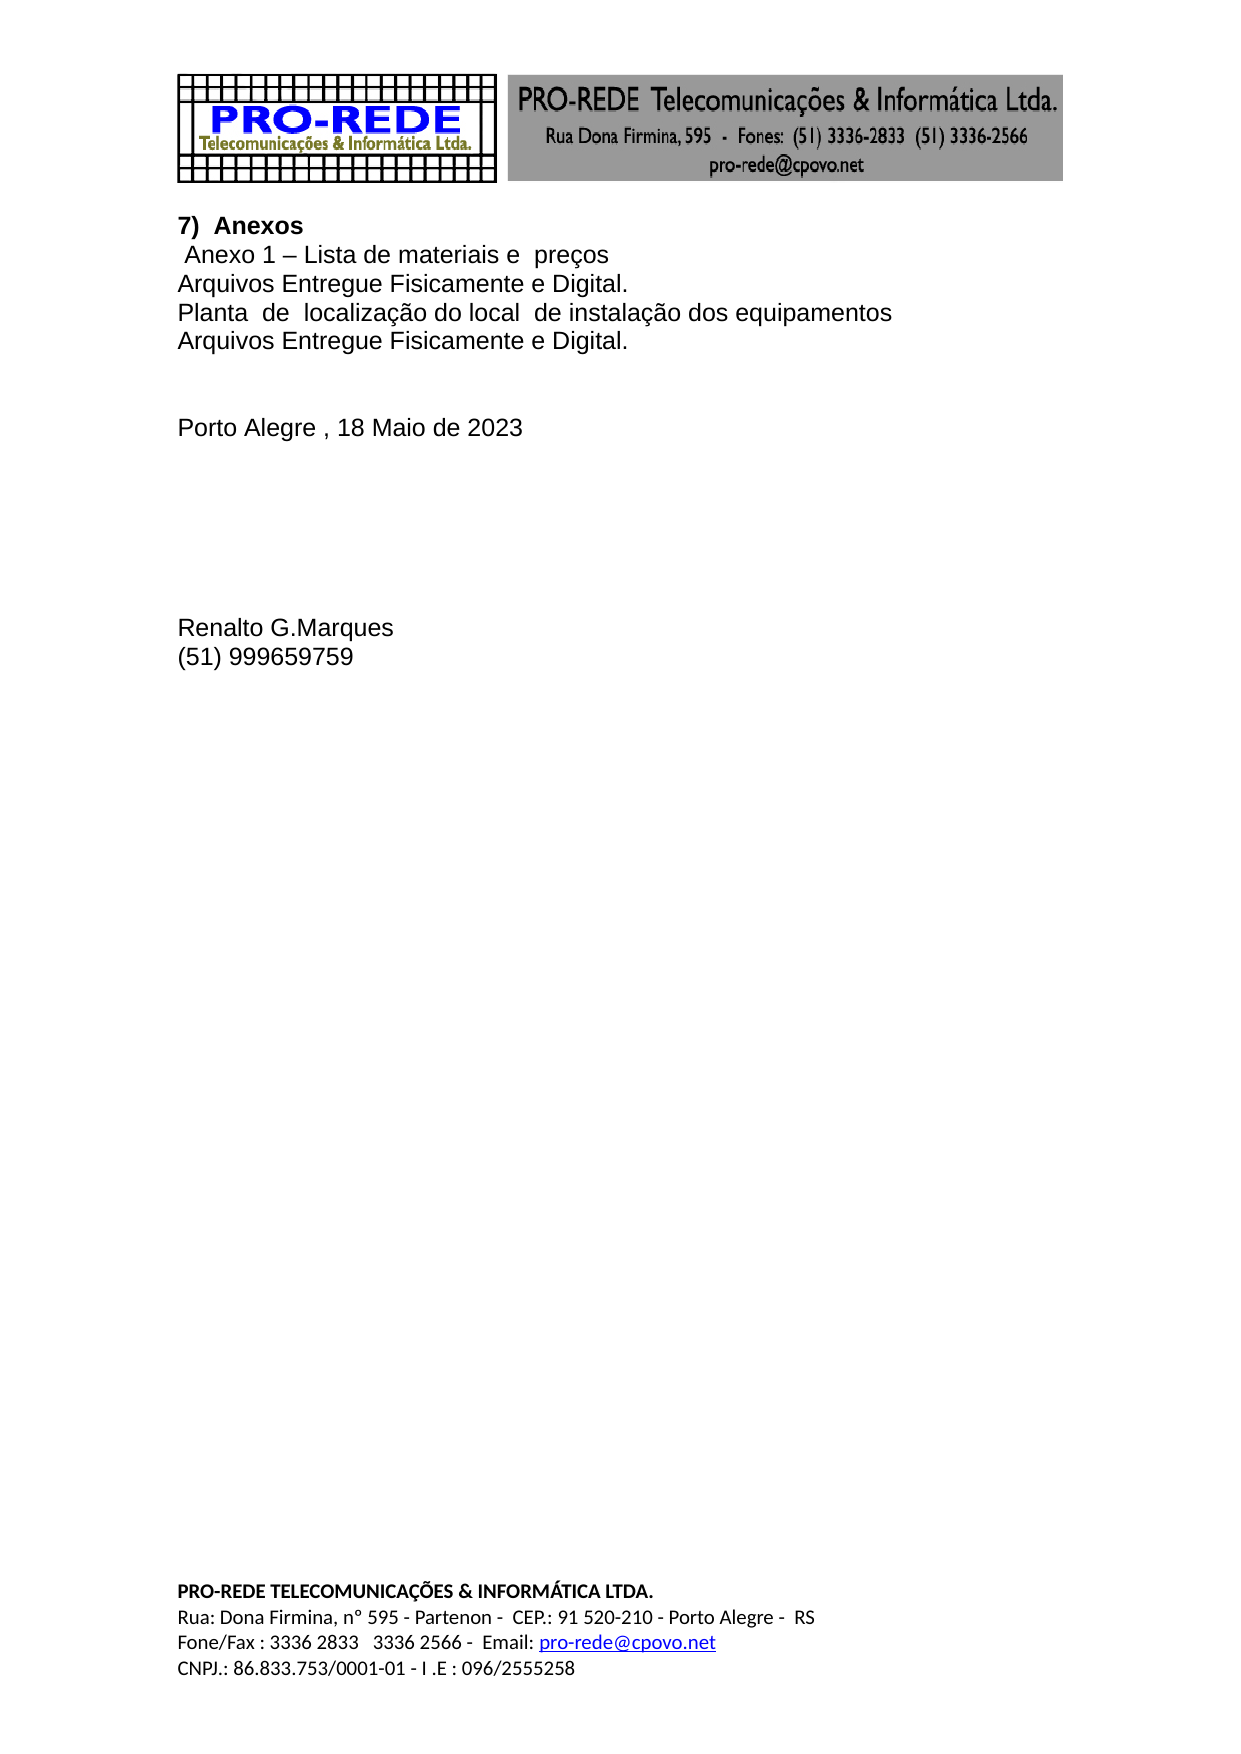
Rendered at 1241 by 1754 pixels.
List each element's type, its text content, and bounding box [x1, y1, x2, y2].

text Anexo 1 – Lista de materiais e preços [177, 240, 1063, 269]
text Porto Alegre , 18 Maio de 2023 [177, 413, 1063, 441]
text Arquivos Entregue Fisicamente e Digital. [177, 269, 1063, 298]
text 7) Anexos [177, 211, 1063, 240]
text Renalto G.Marques (51) 999659759 [177, 613, 1063, 671]
text Arquivos Entregue Fisicamente e Digital. [177, 326, 1063, 355]
text Planta de localização do local de instalação dos equipamentos [177, 298, 1063, 326]
picture [177, 73, 1063, 183]
